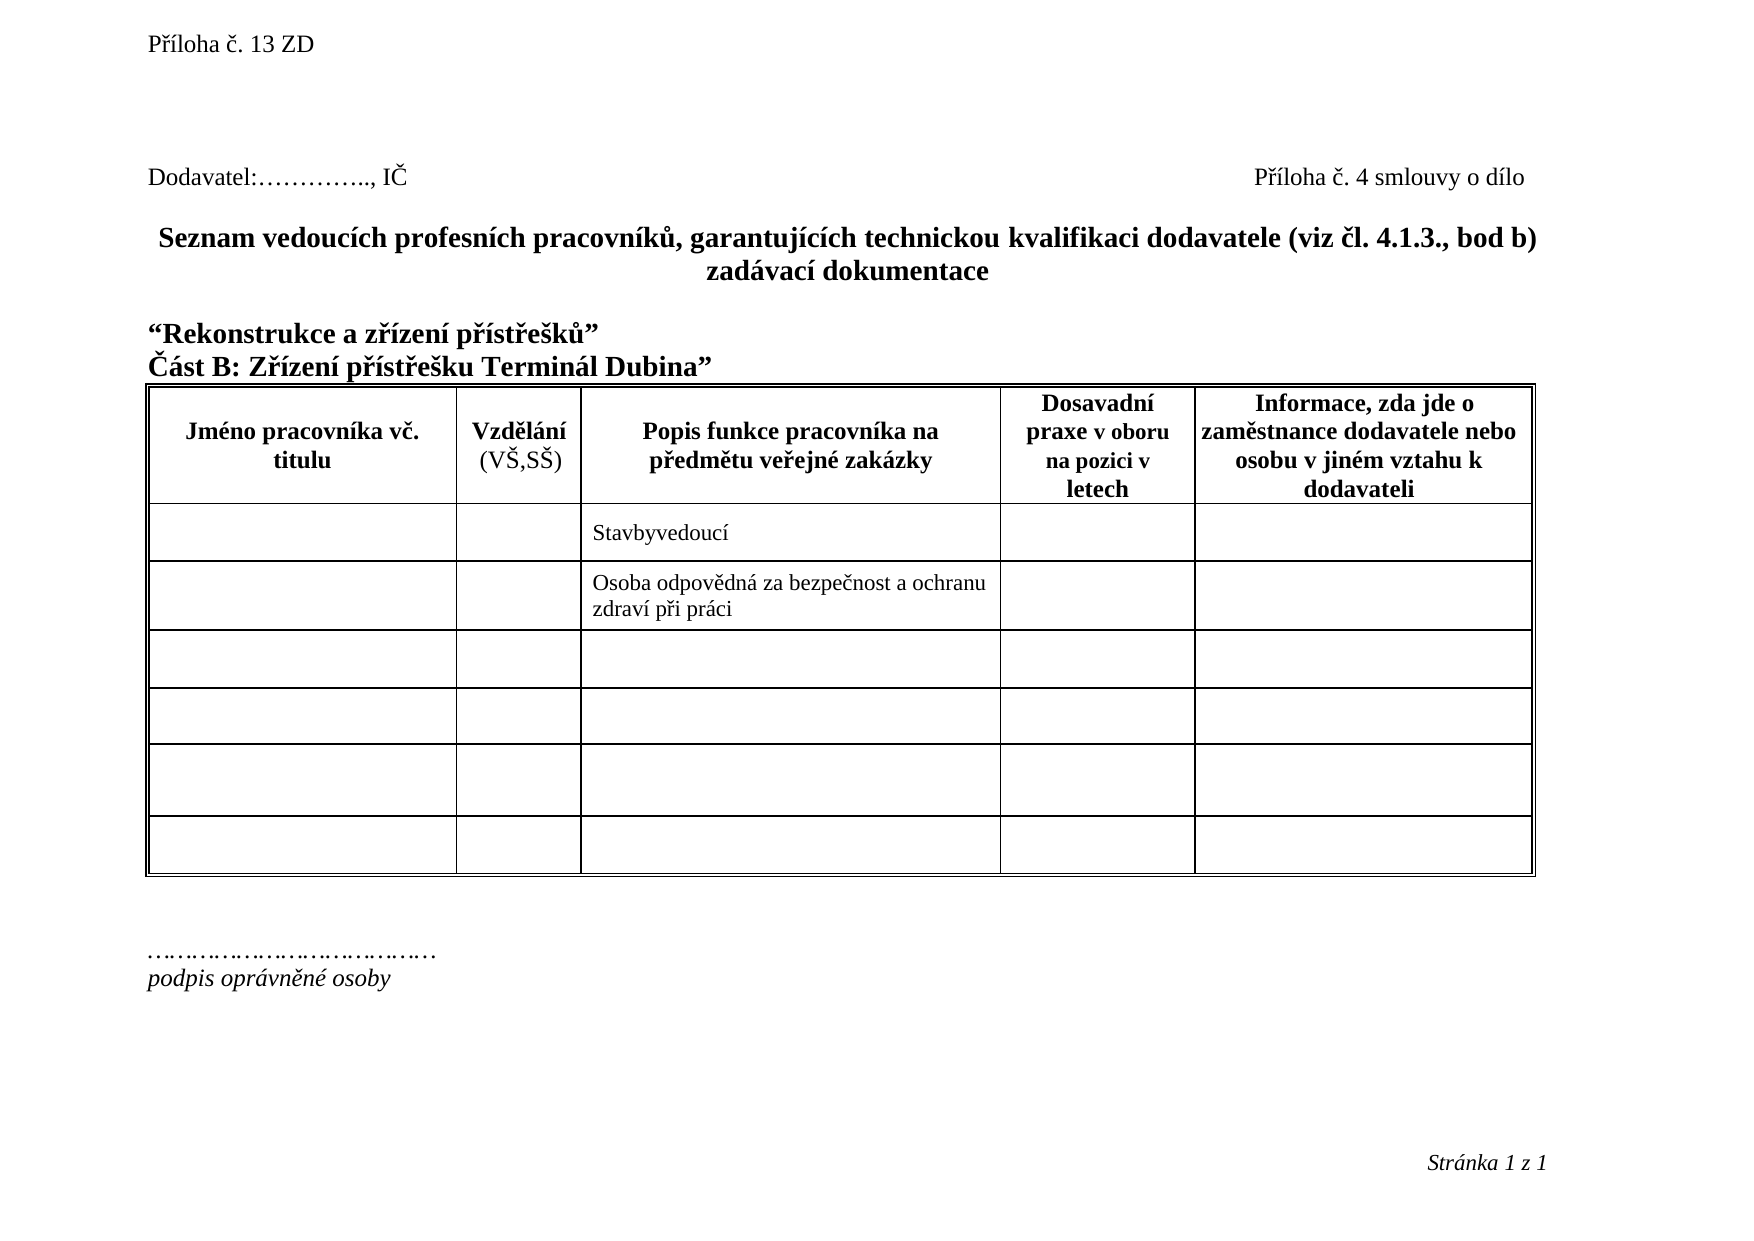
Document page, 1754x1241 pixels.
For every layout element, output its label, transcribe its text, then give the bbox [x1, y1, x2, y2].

table_header Jméno pracovníka vč. titulu [150, 388, 456, 503]
table_cell [1196, 817, 1531, 872]
table_cell Stavbyvedoucí [582, 504, 1000, 560]
table_cell [150, 562, 456, 629]
table_header Dosavadní praxe v oboru na pozici v letech [1001, 388, 1194, 503]
table_cell [1001, 689, 1194, 743]
table_cell [150, 504, 456, 560]
table_cell [457, 745, 580, 815]
table_cell [582, 745, 1000, 815]
table_cell [457, 504, 580, 560]
table_cell [582, 689, 1000, 743]
table_cell [457, 562, 580, 629]
table_cell [457, 689, 580, 743]
table_cell [150, 631, 456, 687]
table_cell [1196, 504, 1531, 560]
table_cell [150, 689, 456, 743]
title ………………………………… [148, 935, 1548, 963]
text “Rekonstrukce a zřízení přístřešků” [148, 316, 1548, 349]
table_cell [1196, 562, 1531, 629]
table_header Popis funkce pracovníka na předmětu veřejné zakázky [582, 388, 1000, 503]
table_cell [150, 817, 456, 872]
table_cell [1196, 745, 1531, 815]
text Část B: Zřízení přístřešku Terminál Dubina” [148, 349, 1548, 383]
table_cell [582, 631, 1000, 687]
table_header Informace, zda jde o zaměstnance dodavatele nebo osobu v jiném vztahu k dodavateli [1196, 388, 1531, 503]
table_header Vzdělání (VŠ,SŠ) [457, 388, 580, 503]
text Dodavatel:………….., IČ Příloha č. 4 smlouvy o dílo [148, 162, 1548, 191]
table_cell [1196, 689, 1531, 743]
table_cell [1001, 817, 1194, 872]
table_cell Osoba odpovědná za bezpečnost a ochranu zdraví při práci [582, 562, 1000, 629]
table_cell [1001, 504, 1194, 560]
table_cell [582, 817, 1000, 872]
text Seznam vedoucích profesních pracovníků, garantujících technickou kvalifikaci dodavatele (viz čl. 4.1.3., bod b) zadávací dokumentace [148, 220, 1548, 287]
table_cell [1001, 562, 1194, 629]
table_cell [457, 817, 580, 872]
table_cell [457, 631, 580, 687]
table_cell [150, 745, 456, 815]
table_cell [1001, 631, 1194, 687]
table_cell [1196, 631, 1531, 687]
title podpis oprávněné osoby [148, 963, 1548, 992]
table_cell [1001, 745, 1194, 815]
